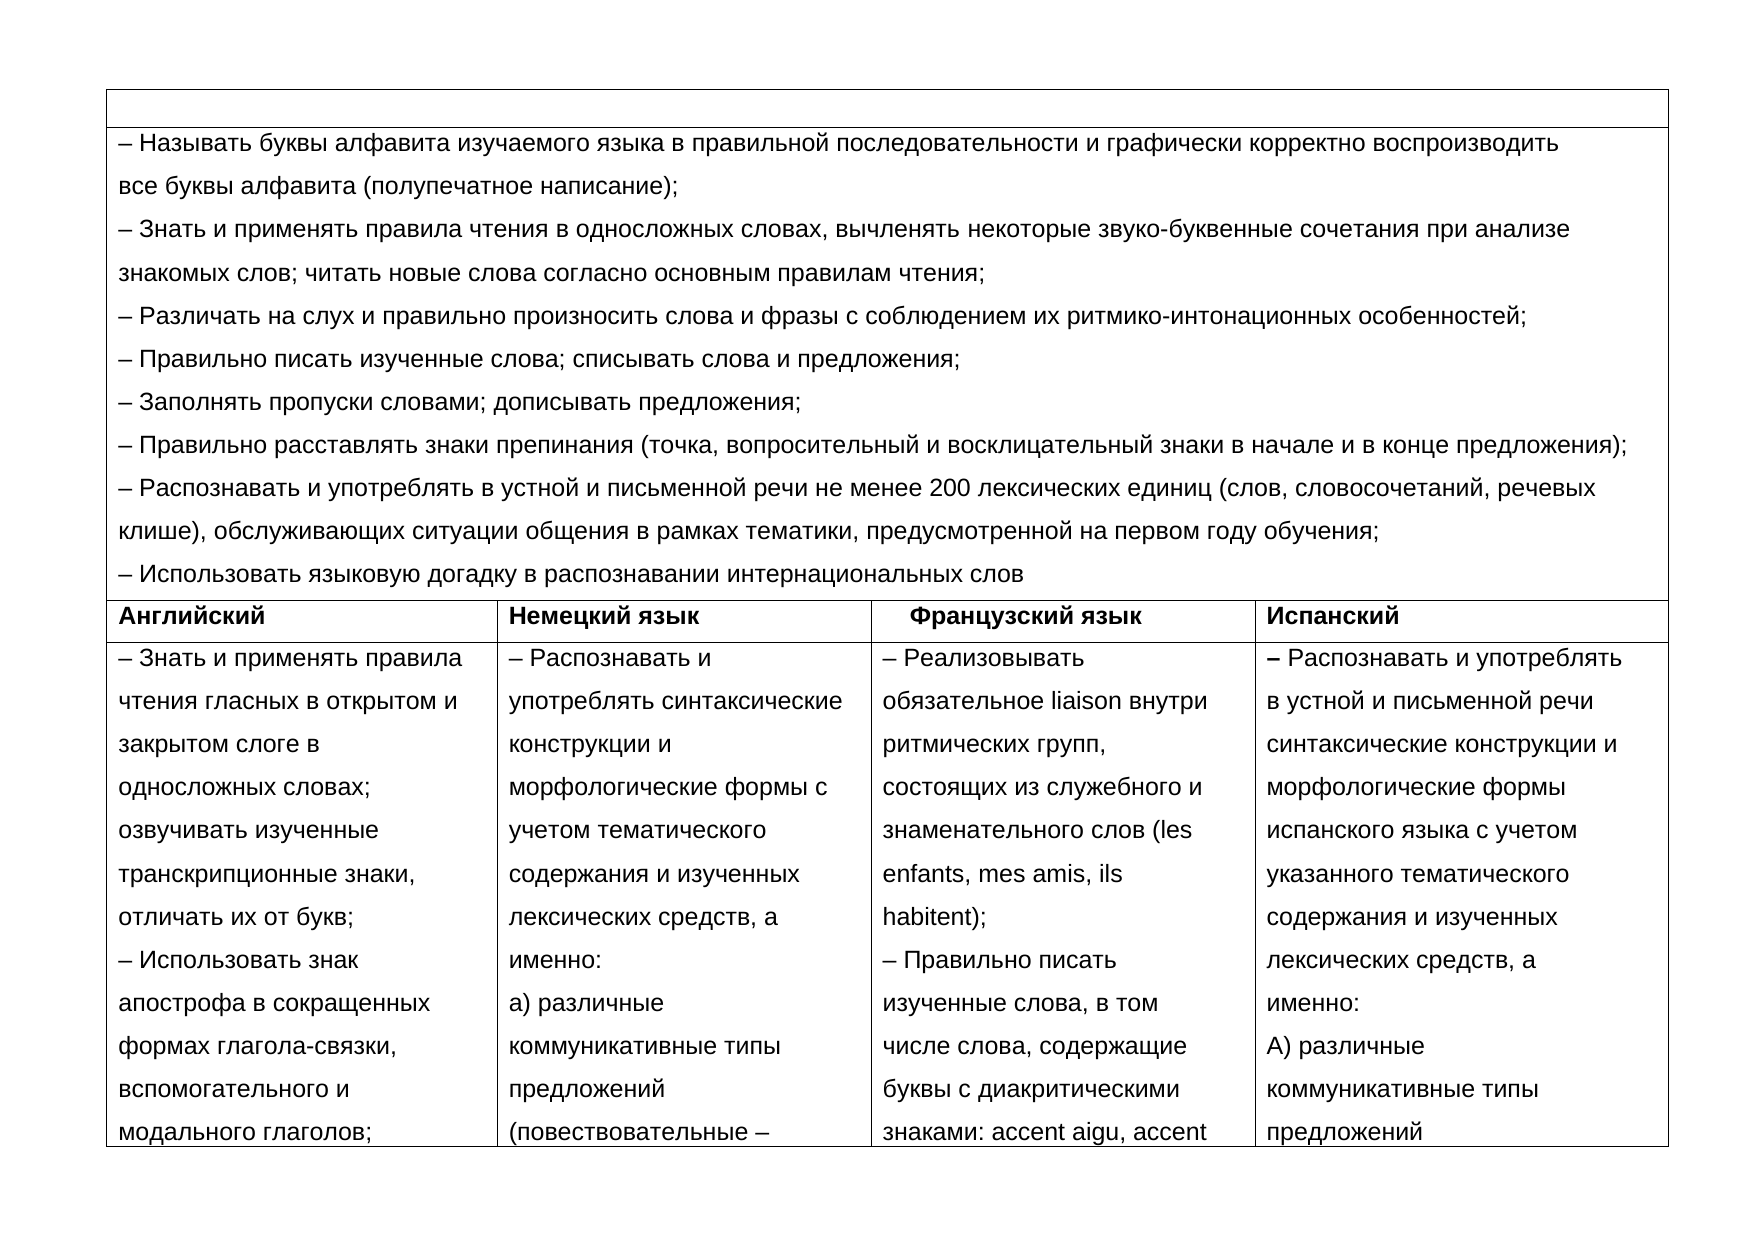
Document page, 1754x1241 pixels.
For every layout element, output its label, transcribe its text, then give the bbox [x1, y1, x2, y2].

table_cell – Называть буквы алфавита изучаемого языка в правильной последовательности и графически корректно воспроизводить все буквы алфавита (полупечатное написание); – Знать и применять правила чтения в односложных словах, вычленять некоторые звуко-буквенные сочетания при анализе знакомых слов; читать новые слова согласно основным правилам чтения; – Различать на слух и правильно произносить слова и фразы с соблюдением их ритмико-интонационных особенностей; – Правильно писать изученные слова; списывать слова и предложения; – Заполнять пропуски словами; дописывать предложения; – Правильно расставлять знаки препинания (точка, вопросительный и восклицательный знаки в начале и в конце предложения); – Распознавать и употреблять в устной и письменной речи не менее 200 лексических единиц (слов, словосочетаний, речевых клише), обслуживающих ситуации общения в рамках тематики, предусмотренной на первом году обучения; – Использовать языковую догадку в распознавании интернациональных слов [107, 128, 1668, 600]
table_cell Немецкий язык [498, 601, 871, 642]
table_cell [1256, 643, 1668, 1146]
table_cell Французский язык [872, 601, 1255, 642]
table_cell Испанский [1256, 601, 1668, 642]
table_cell Английский [107, 601, 497, 642]
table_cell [498, 643, 871, 1146]
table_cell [107, 90, 1668, 127]
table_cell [107, 643, 497, 1146]
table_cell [872, 643, 1255, 1146]
